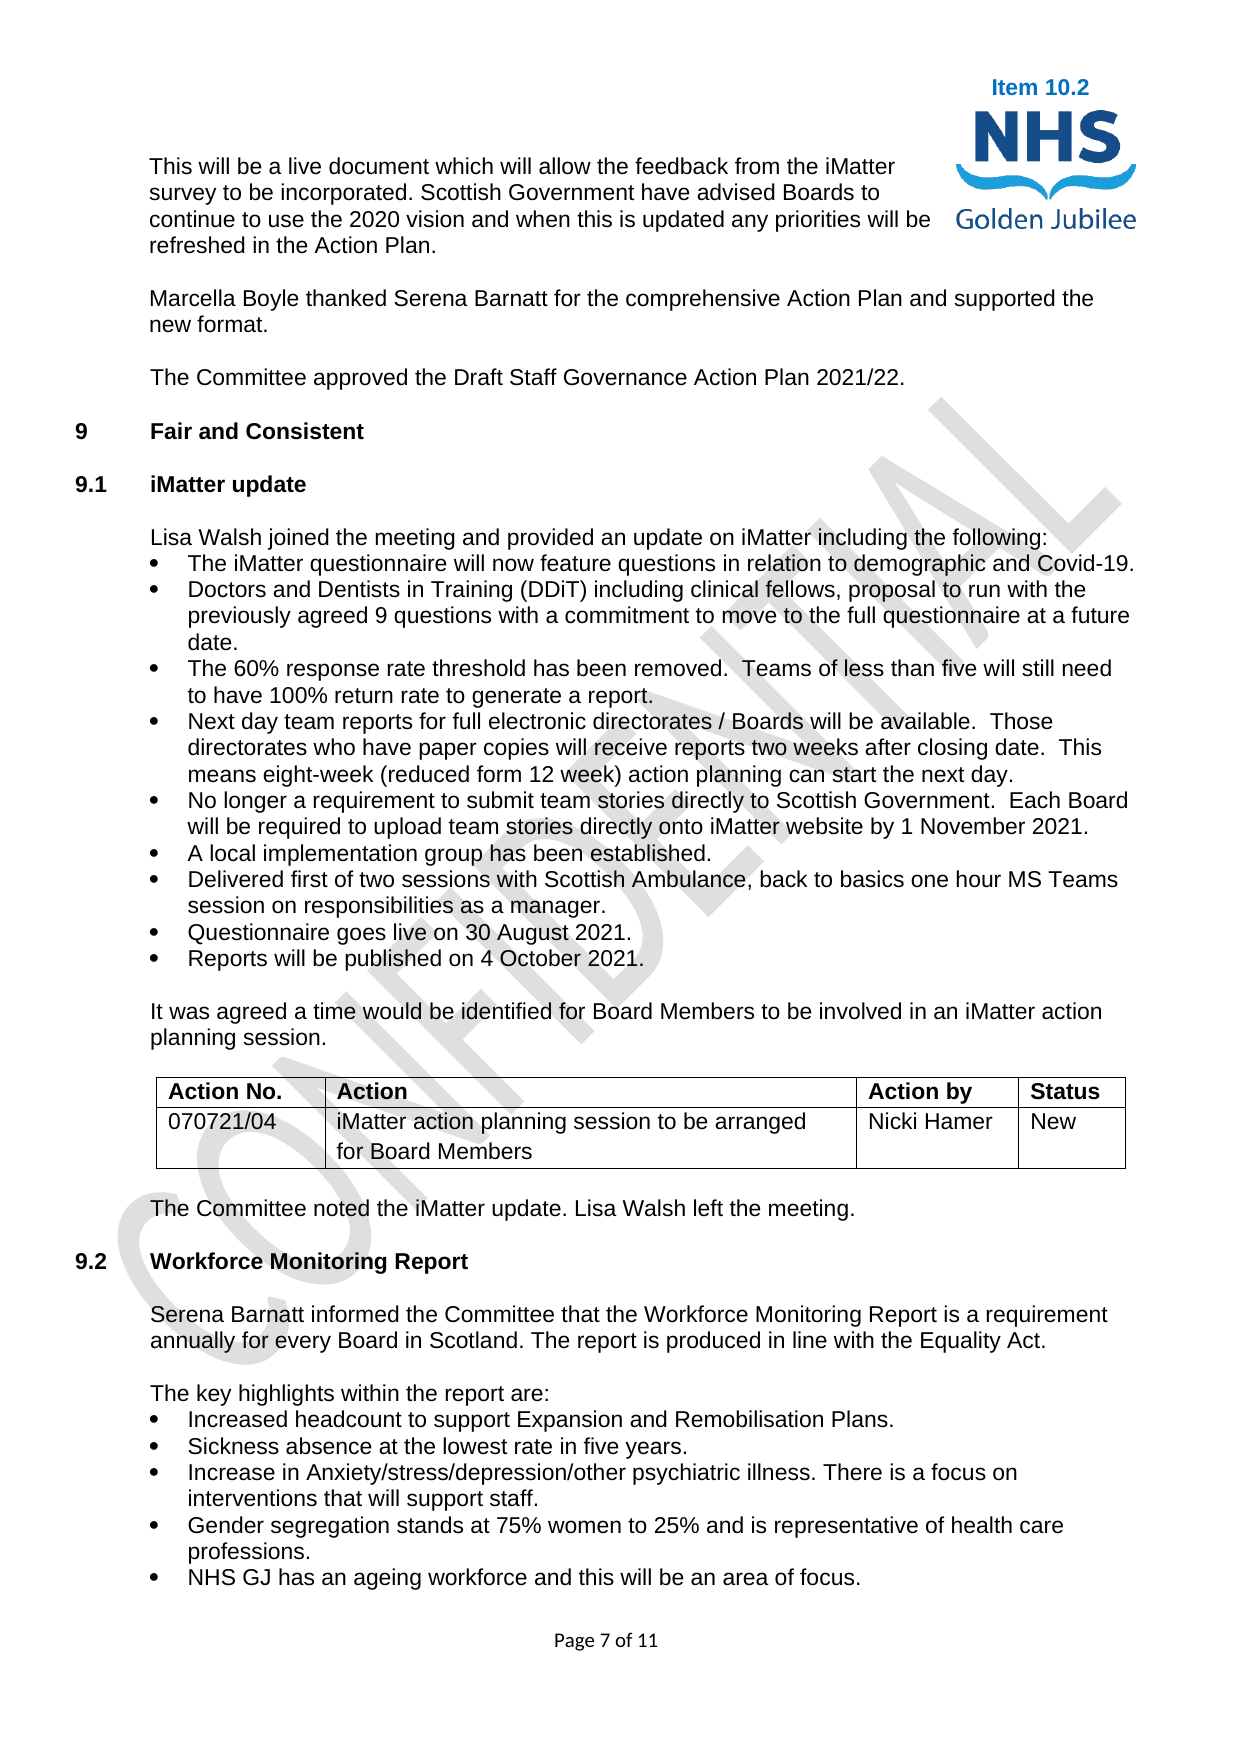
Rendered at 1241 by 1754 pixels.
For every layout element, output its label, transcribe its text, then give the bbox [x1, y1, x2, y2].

text Serena Barnatt informed the Committee that the Workforce Monitoring Report is a requirement annually for every Board in Scotland. The report is produced in line with the Equality Act. [150, 1301, 1137, 1353]
list Questionnaire goes live on 30 August 2021. [150, 919, 1137, 945]
list Reports will be published on 4 October 2021. [150, 945, 1137, 971]
list The 60% response rate threshold has been removed. Teams of less than five will still need to have 100% return rate to generate a report. [150, 655, 1137, 708]
table_cell New [1019, 1108, 1125, 1168]
text 9 Fair and Consistent [75, 418, 1137, 444]
text Lisa Walsh joined the meeting and provided an update on iMatter including the following: [149, 523, 1137, 550]
table_header Status [1019, 1078, 1125, 1107]
picture [955, 110, 1137, 153]
list A local implementation group has been established. [150, 840, 1137, 866]
text The Committee approved the Draft Staff Governance Action Plan 2021/22. [149, 364, 1137, 390]
table_header Action by [857, 1078, 1018, 1107]
list No longer a requirement to submit team stories directly to Scottish Government. Each Board will be required to upload team stories directly onto iMatter website by 1 November 2021. [150, 787, 1137, 840]
text 9.2 Workforce Monitoring Report [75, 1248, 1137, 1274]
table_header Action [326, 1078, 856, 1107]
list Doctors and Dentists in Training (DDiT) including clinical fellows, proposal to run with the previously agreed 9 questions with a commitment to move to the full questionnaire at a future date. [150, 576, 1137, 655]
text The key highlights within the report are: [75, 1380, 1137, 1406]
list Delivered first of two sessions with Scottish Ambulance, back to basics one hour MS Teams session on responsibilities as a manager. [150, 866, 1137, 919]
list Increased headcount to support Expansion and Remobilisation Plans. [150, 1406, 1137, 1433]
text 9.1 iMatter update [75, 471, 1137, 497]
text Marcella Boyle thanked Serena Barnatt for the comprehensive Action Plan and supported the new format. [149, 284, 1137, 337]
text This will be a live document which will allow the feedback from the iMatter survey to be incorporated. Scottish Government have advised Boards to continue to use the 2020 vision and when this is updated any priorities will be refreshed in the Action Plan. [149, 153, 1137, 258]
list Sickness absence at the lowest rate in five years. [150, 1433, 1137, 1459]
list The iMatter questionnaire will now feature questions in relation to demographic and Covid-19. [150, 550, 1137, 576]
text The Committee noted the iMatter update. Lisa Walsh left the meeting. [149, 1195, 1137, 1222]
table_cell Nicki Hamer [857, 1108, 1018, 1168]
text It was agreed a time would be identified for Board Members to be involved in an iMatter action planning session. [150, 998, 1137, 1051]
list Increase in Anxiety/stress/depression/other psychiatric illness. There is a focus on interventions that will support staff. [150, 1459, 1137, 1512]
list Next day team reports for full electronic directorates / Boards will be available. Those directorates who have paper copies will receive reports two weeks after closing date. This means eight-week (reduced form 12 week) action planning can start the next day. [150, 708, 1137, 787]
list Gender segregation stands at 75% women to 25% and is representative of health care professions. [150, 1512, 1137, 1564]
table_header Action No. [157, 1078, 325, 1107]
table_cell iMatter action planning session to be arranged for Board Members [326, 1108, 856, 1168]
table_cell 070721/04 [157, 1108, 325, 1168]
list NHS GJ has an ageing workforce and this will be an area of focus. [150, 1564, 1137, 1591]
